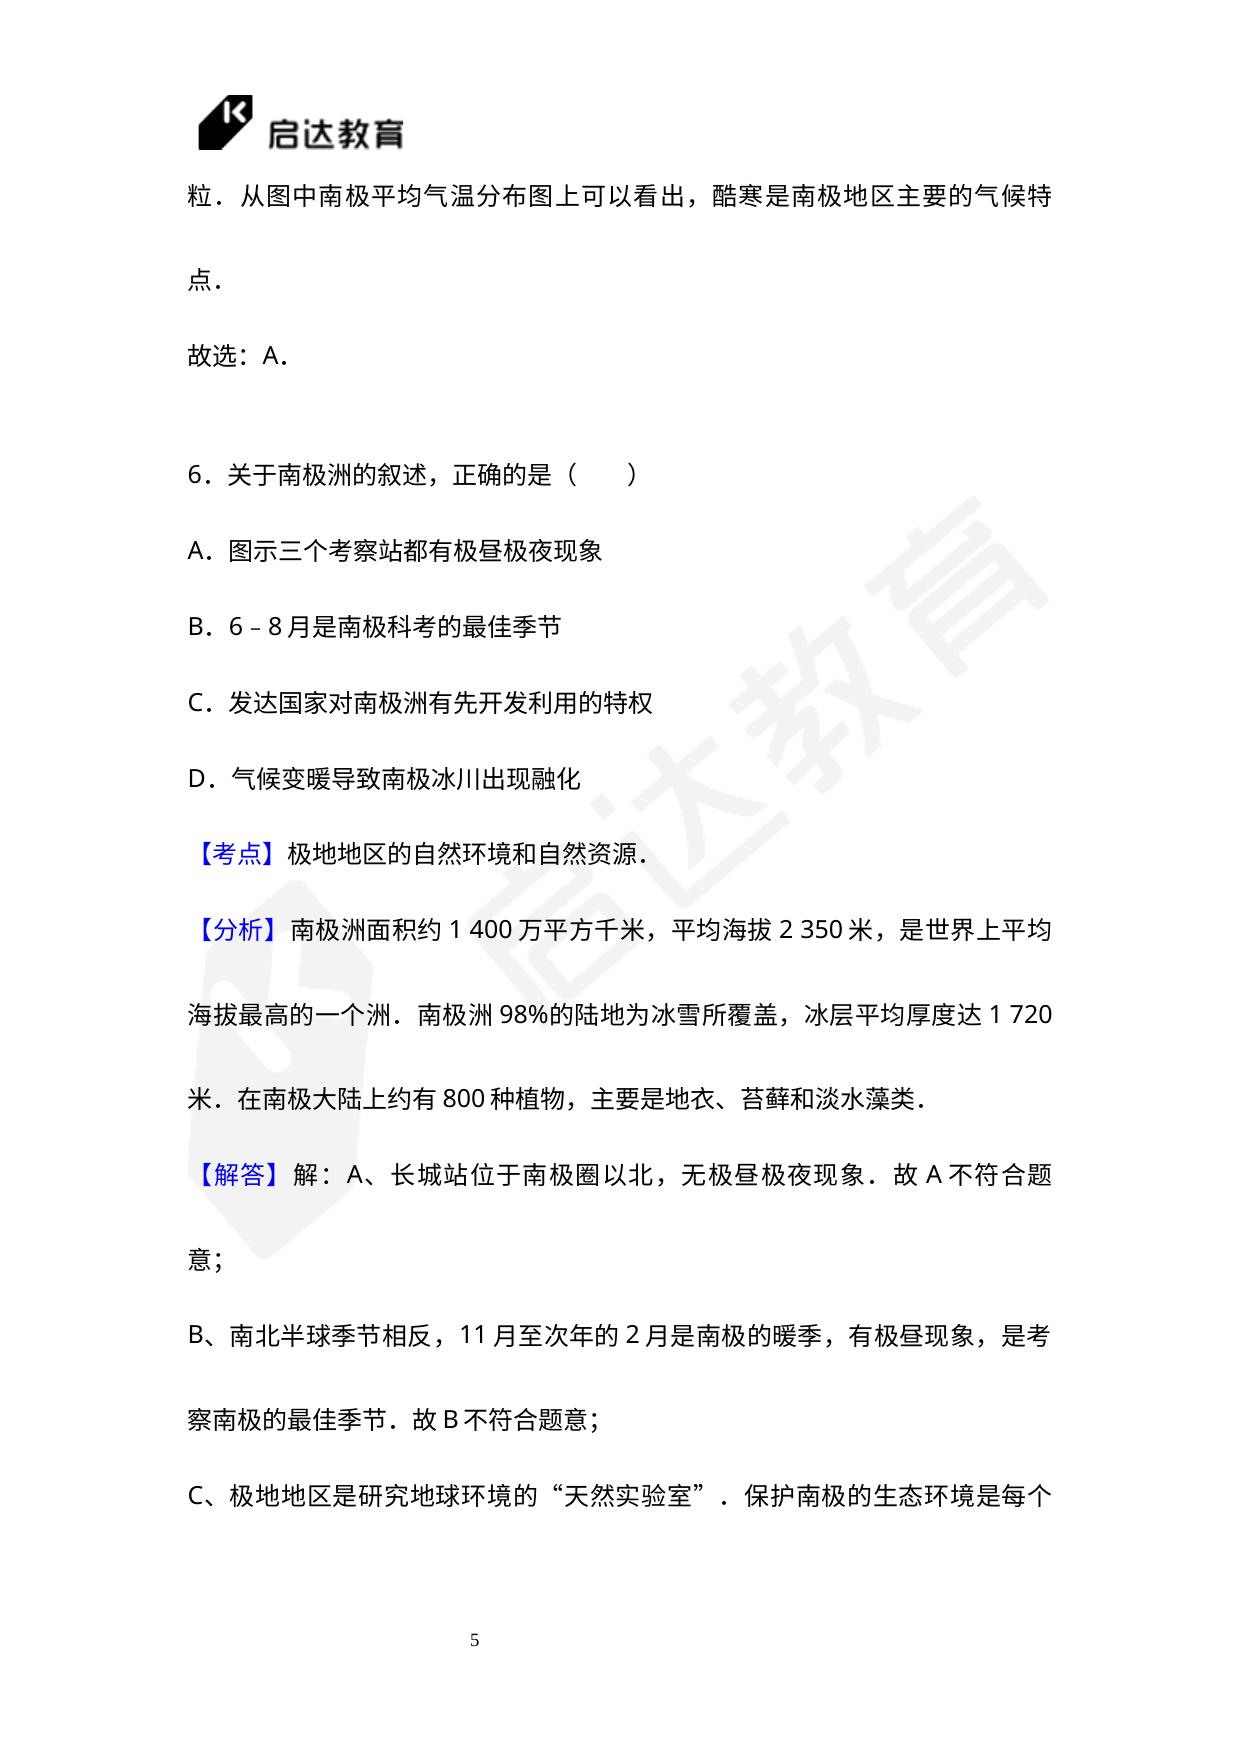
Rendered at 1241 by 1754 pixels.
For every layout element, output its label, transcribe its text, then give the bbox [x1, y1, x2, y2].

text B．6﹣8月是南极科考的最佳季节 [187, 593, 1053, 658]
text 6．关于南极洲的叙述，正确的是（ ） [187, 441, 1053, 506]
text C．发达国家对南极洲有先开发利用的特权 [187, 669, 1053, 734]
text 【考点】极地地区的自然环境和自然资源． [187, 821, 1053, 886]
text 故选：A． [187, 322, 1053, 387]
text D．气候变暖导致南极冰川出现融化 [187, 745, 1053, 810]
text C、极地地区是研究地球环境的“天然实验室”．保护南极的生态环境是每个国家应尽的义务．故C不符合题意； [187, 1462, 1053, 1527]
text B、南北半球季节相反，11月至次年的2月是南极的暖季，有极昼现象，是考察南极的最佳季节．故B不符合题意； [187, 1302, 1053, 1451]
picture [198, 95, 404, 150]
text 【解答】解：A、长城站位于南极圈以北，无极昼极夜现象．故A不符合题意； [187, 1141, 1053, 1291]
text 【分析】南极洲面积约1 400万平方千米，平均海拔2 350米，是世界上平均海拔最高的一个洲．南极洲98%的陆地为冰雪所覆盖，冰层平均厚度达1 720米．在南极大陆上约有800种植物，主要是地衣、苔藓和淡水藻类． [187, 896, 1053, 1130]
text 【解答】解：1680年8月，科学家在苏联东方站曾测得﹣88.3℃的极端最低气温．在这样低的温度下，将一杯热水向空中泼洒，水未落到地面就冻成了冰粒．从图中南极平均气温分布图上可以看出，酷寒是南极地区主要的气候特点． [187, 162, 1053, 311]
text A．图示三个考察站都有极昼极夜现象 [187, 517, 1053, 582]
